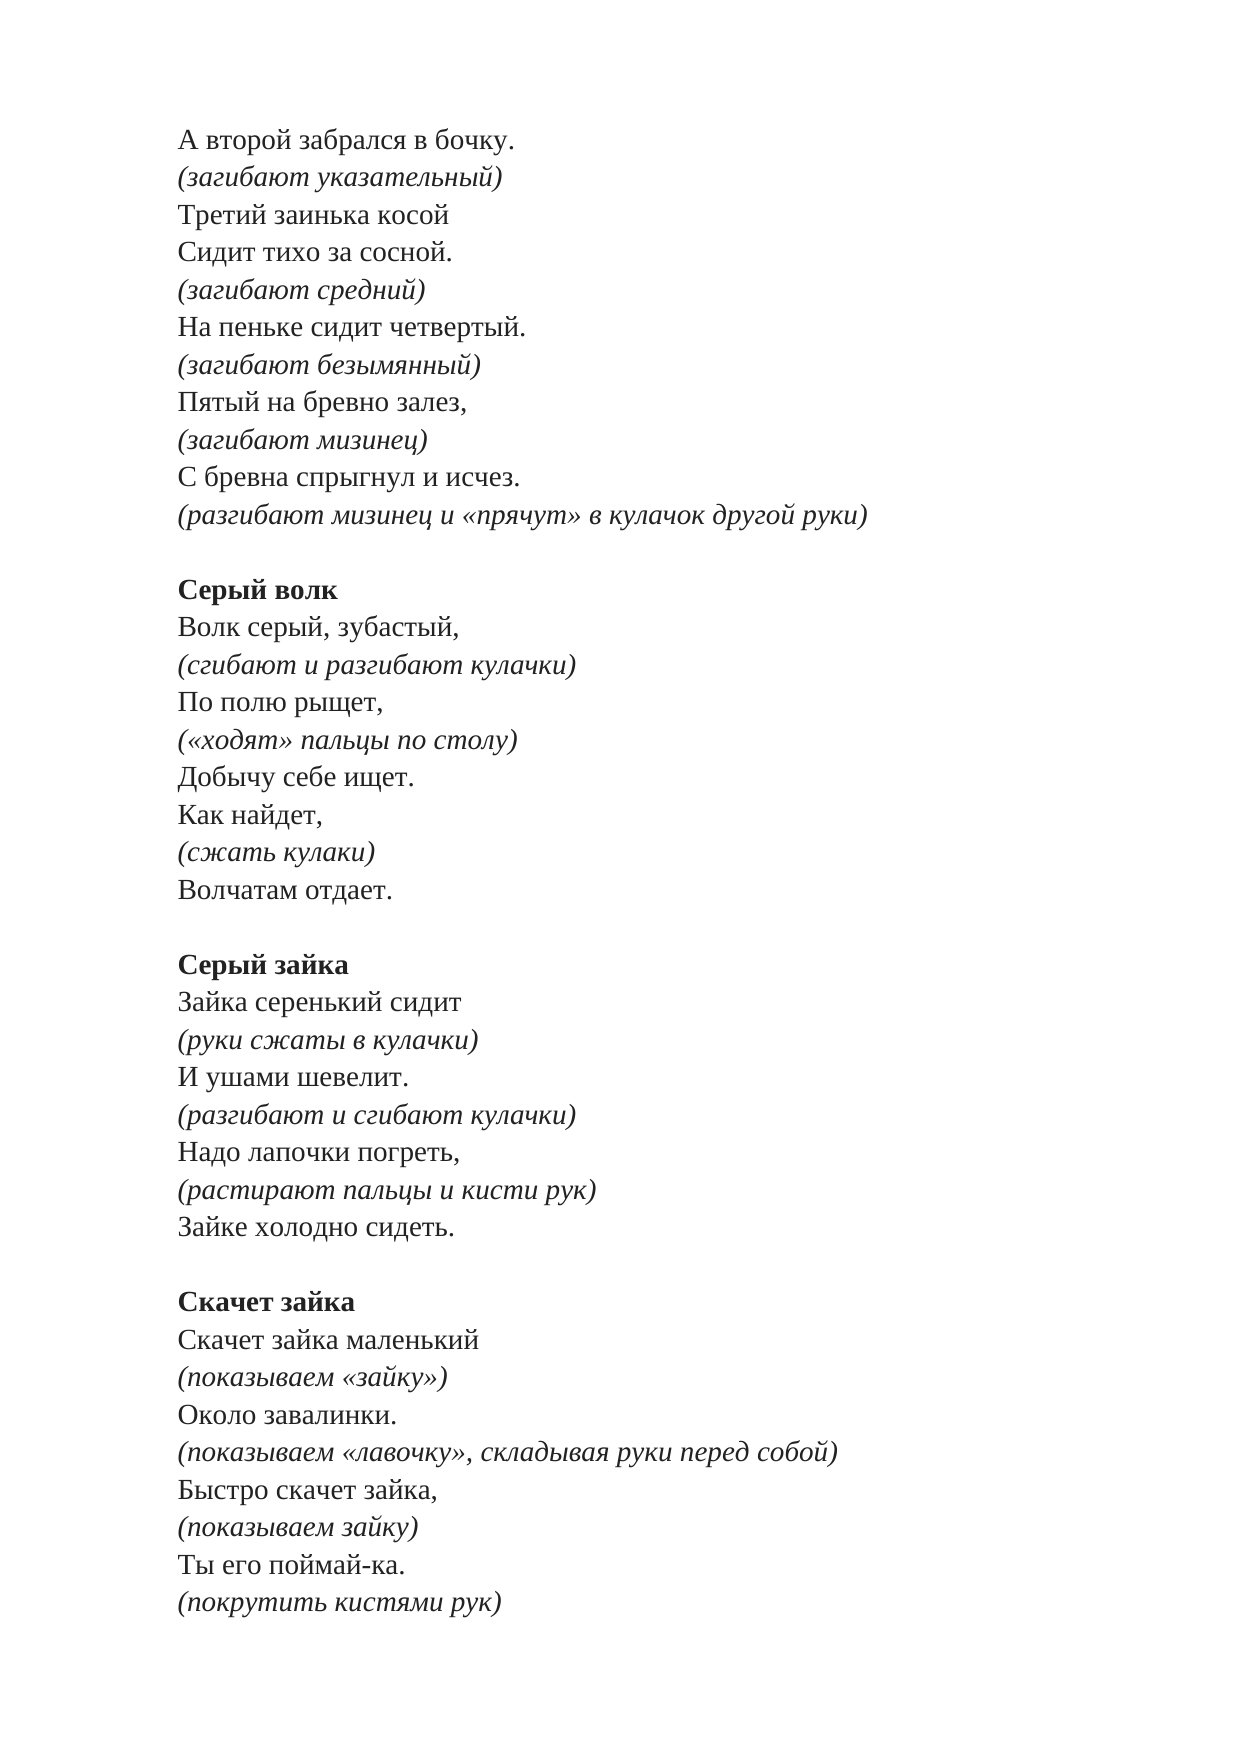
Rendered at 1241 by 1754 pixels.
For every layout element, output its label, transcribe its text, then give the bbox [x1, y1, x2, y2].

text Скачет зайка Скачет зайка маленький (показываем «зайку») Около завалинки. (показываем «лавочку», складывая руки перед собой) Быстро скачет зайка, (показываем зайку) Ты его поймай-ка. (покрутить кистями рук) [177, 1281, 1152, 1618]
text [177, 118, 1152, 531]
text Серый зайка Зайка серенький сидит (руки сжаты в кулачки) И ушами шевелит. (разгибают и сгибают кулачки) Надо лапочки погреть, (растирают пальцы и кисти рук) Зайке холодно сидеть. [177, 943, 1152, 1243]
text Серый волк Волк серый, зубастый, (сгибают и разгибают кулачки) По полю рыщет, («ходят» пальцы по столу) Добычу себе ищет. Как найдет, (сжать кулаки) Волчатам отдает. [177, 568, 1152, 906]
